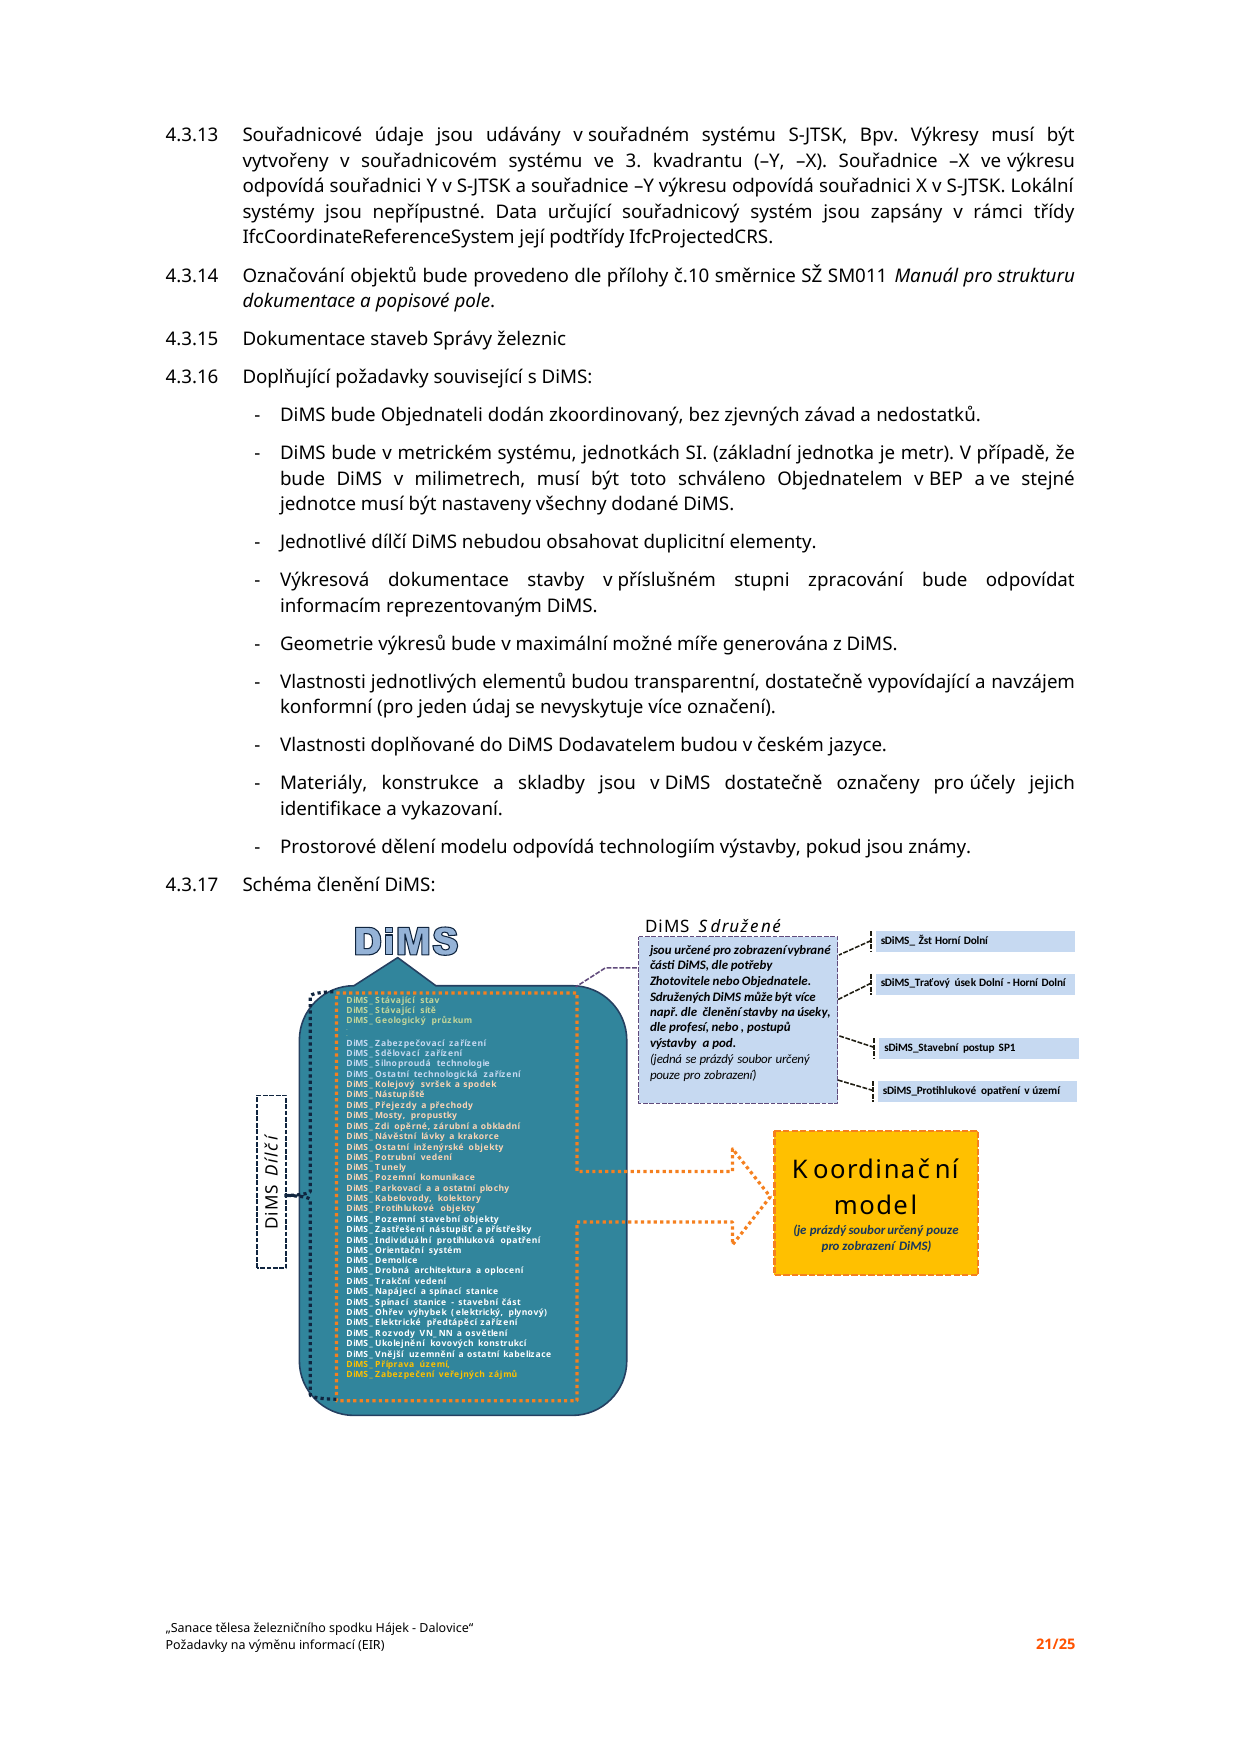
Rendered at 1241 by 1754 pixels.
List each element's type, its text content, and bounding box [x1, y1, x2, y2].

list DiMS bude Objednateli dodán zkoordinovaný, bez zjevných závad a nedostatků. [254, 401, 1075, 427]
list Výkresová dokumentace stavby v příslušném stupni zpracování bude odpovídat informacím reprezentovaným DiMS. [254, 567, 1075, 618]
list Jednotlivé dílčí DiMS nebudou obsahovat duplicitní elementy. [254, 528, 1075, 554]
list Vlastnosti jednotlivých elementů budou transparentní, dostatečně vypovídající a navzájem konformní (pro jeden údaj se nevyskytuje více označení). [254, 668, 1075, 719]
text Souřadnicové údaje jsou udávány v souřadném systému S-JTSK, Bpv. Výkresy musí být vytvořeny v souřadnicovém systému ve 3. kvadrantu (–Y, –X). Souřadnice –X ve výkresu odpovídá souřadnici Y v S-JTSK a souřadnice –Y výkresu odpovídá souřadnici X v S-JTSK. Lokální systémy jsou nepřípustné. Data určující souřadnicový systém jsou zapsány v rámci třídy IfcCoordinateReferenceSystem její podtřídy IfcProjectedCRS. [165, 122, 1075, 249]
text Schéma členění DiMS: [165, 871, 1075, 897]
list Geometrie výkresů bude v maximální možné míře generována z DiMS. [254, 630, 1075, 656]
text Dokumentace staveb Správy železnic [165, 325, 1075, 351]
list Prostorové dělení modelu odpovídá technologiím výstavby, pokud jsou známy. [254, 833, 1075, 859]
text Označování objektů bude provedeno dle přílohy č.10 směrnice SŽ SM011 Manuál pro strukturu dokumentace a popisové pole. [165, 262, 1075, 313]
list Materiály, konstrukce a skladby jsou v DiMS dostatečně označeny pro účely jejich identifikace a vykazovaní. [254, 770, 1075, 821]
text Doplňující požadavky související s DiMS: [165, 363, 1075, 389]
list Vlastnosti doplňované do DiMS Dodavatelem budou v českém jazyce. [254, 732, 1075, 757]
list DiMS bude v metrickém systému, jednotkách SI. (základní jednotka je metr). V případě, že bude DiMS v milimetrech, musí být toto schváleno Objednatelem v BEP a ve stejné jednotce musí být nastaveny všechny dodané DiMS. [254, 439, 1075, 516]
